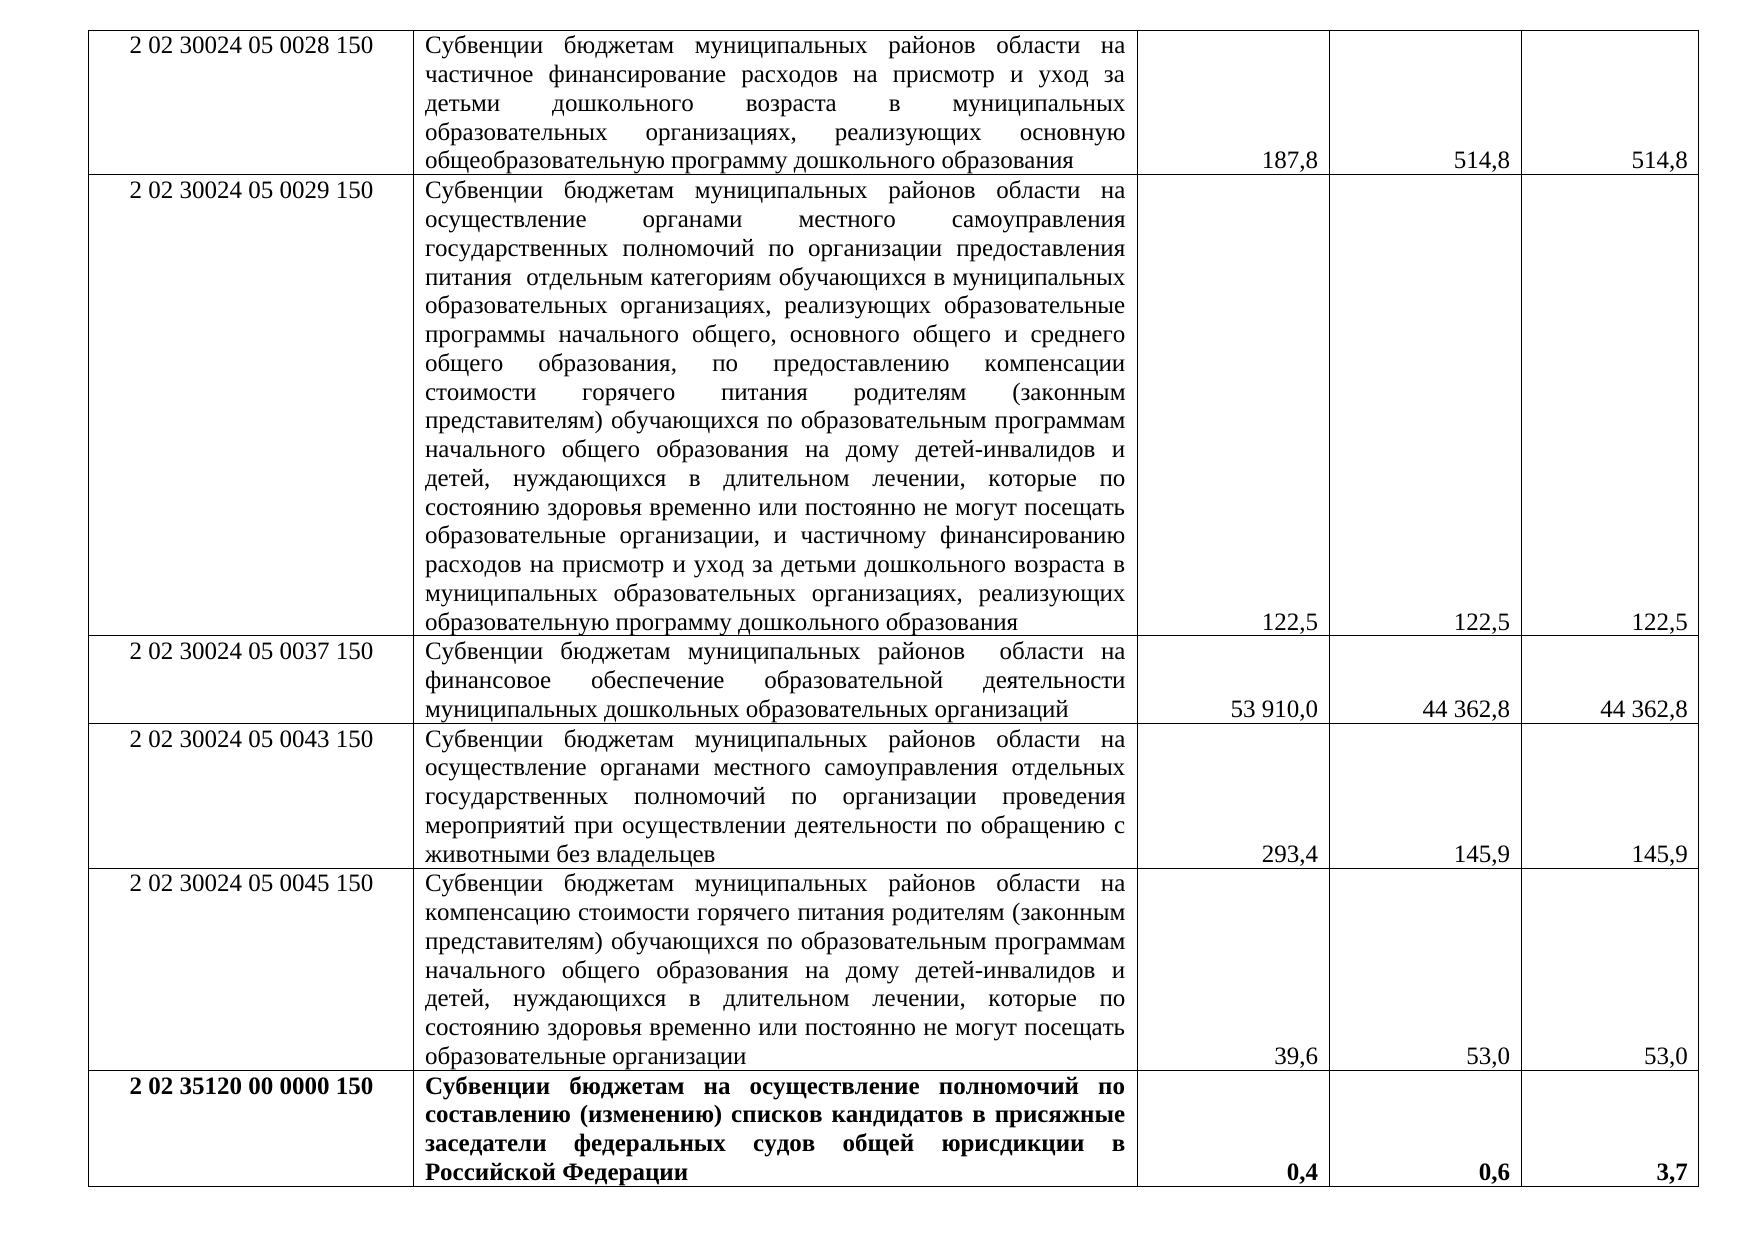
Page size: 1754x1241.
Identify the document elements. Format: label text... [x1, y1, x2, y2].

table_cell Субвенции бюджетам на осуществление полномочий по составлению (изменению) списков кандидатов в присяжные заседатели федеральных судов общей юрисдикции в Российской Федерации [414, 1071, 1137, 1186]
table_cell 145,9 [1330, 724, 1521, 867]
table_cell Субвенции бюджетам муниципальных районов области на финансовое обеспечение образовательной деятельности муниципальных дошкольных образовательных организаций [414, 636, 1137, 723]
table_cell 0,4 [1138, 1071, 1329, 1186]
table_cell Субвенции бюджетам муниципальных районов области на осуществление органами местного самоуправления отдельных государственных полномочий по организации проведения мероприятий при осуществлении деятельности по обращению с животными без владельцев [414, 724, 1137, 867]
table_cell 53,0 [1522, 869, 1698, 1070]
table_cell 514,8 [1330, 31, 1521, 174]
table_cell 2 02 30024 05 0028 150 [89, 31, 413, 174]
table_cell 44 362,8 [1330, 636, 1521, 723]
table_cell Субвенции бюджетам муниципальных районов области на частичное финансирование расходов на присмотр и уход за детьми дошкольного возраста в муниципальных образовательных организациях, реализующих основную общеобразовательную программу дошкольного образования [414, 31, 1137, 174]
table_cell 53 910,0 [1138, 636, 1329, 723]
table_cell 145,9 [1522, 724, 1698, 867]
table_cell 2 02 35120 00 0000 150 [89, 1071, 413, 1186]
table_cell 122,5 [1330, 175, 1521, 635]
table_cell 2 02 30024 05 0029 150 [89, 175, 413, 635]
table_cell 3,7 [1522, 1071, 1698, 1186]
table_cell 514,8 [1522, 31, 1698, 174]
table_cell 39,6 [1138, 869, 1329, 1070]
table_cell 2 02 30024 05 0037 150 [89, 636, 413, 723]
table_cell 293,4 [1138, 724, 1329, 867]
table_cell 0,6 [1330, 1071, 1521, 1186]
table_cell Субвенции бюджетам муниципальных районов области на осуществление органами местного самоуправления государственных полномочий по организации предоставления питания отдельным категориям обучающихся в муниципальных образовательных организациях, реализующих образовательные программы начального общего, основного общего и среднего общего образования, по предоставлению компенсации стоимости горячего питания родителям (законным представителям) обучающихся по образовательным программам начального общего образования на дому детей-инвалидов и детей, нуждающихся в длительном лечении, которые по состоянию здоровья временно или постоянно не могут посещать образовательные организации, и частичному финансированию расходов на присмотр и уход за детьми дошкольного возраста в муниципальных образовательных организациях, реализующих образовательную программу дошкольного образования [414, 175, 1137, 635]
table_cell 187,8 [1138, 31, 1329, 174]
table_cell 44 362,8 [1522, 636, 1698, 723]
table_cell 2 02 30024 05 0045 150 [89, 869, 413, 1070]
table_cell Субвенции бюджетам муниципальных районов области на компенсацию стоимости горячего питания родителям (законным представителям) обучающихся по образовательным программам начального общего образования на дому детей-инвалидов и детей, нуждающихся в длительном лечении, которые по состоянию здоровья временно или постоянно не могут посещать образовательные организации [414, 869, 1137, 1070]
table_cell 122,5 [1138, 175, 1329, 635]
table_cell 2 02 30024 05 0043 150 [89, 724, 413, 867]
table_cell 122,5 [1522, 175, 1698, 635]
table_cell 53,0 [1330, 869, 1521, 1070]
